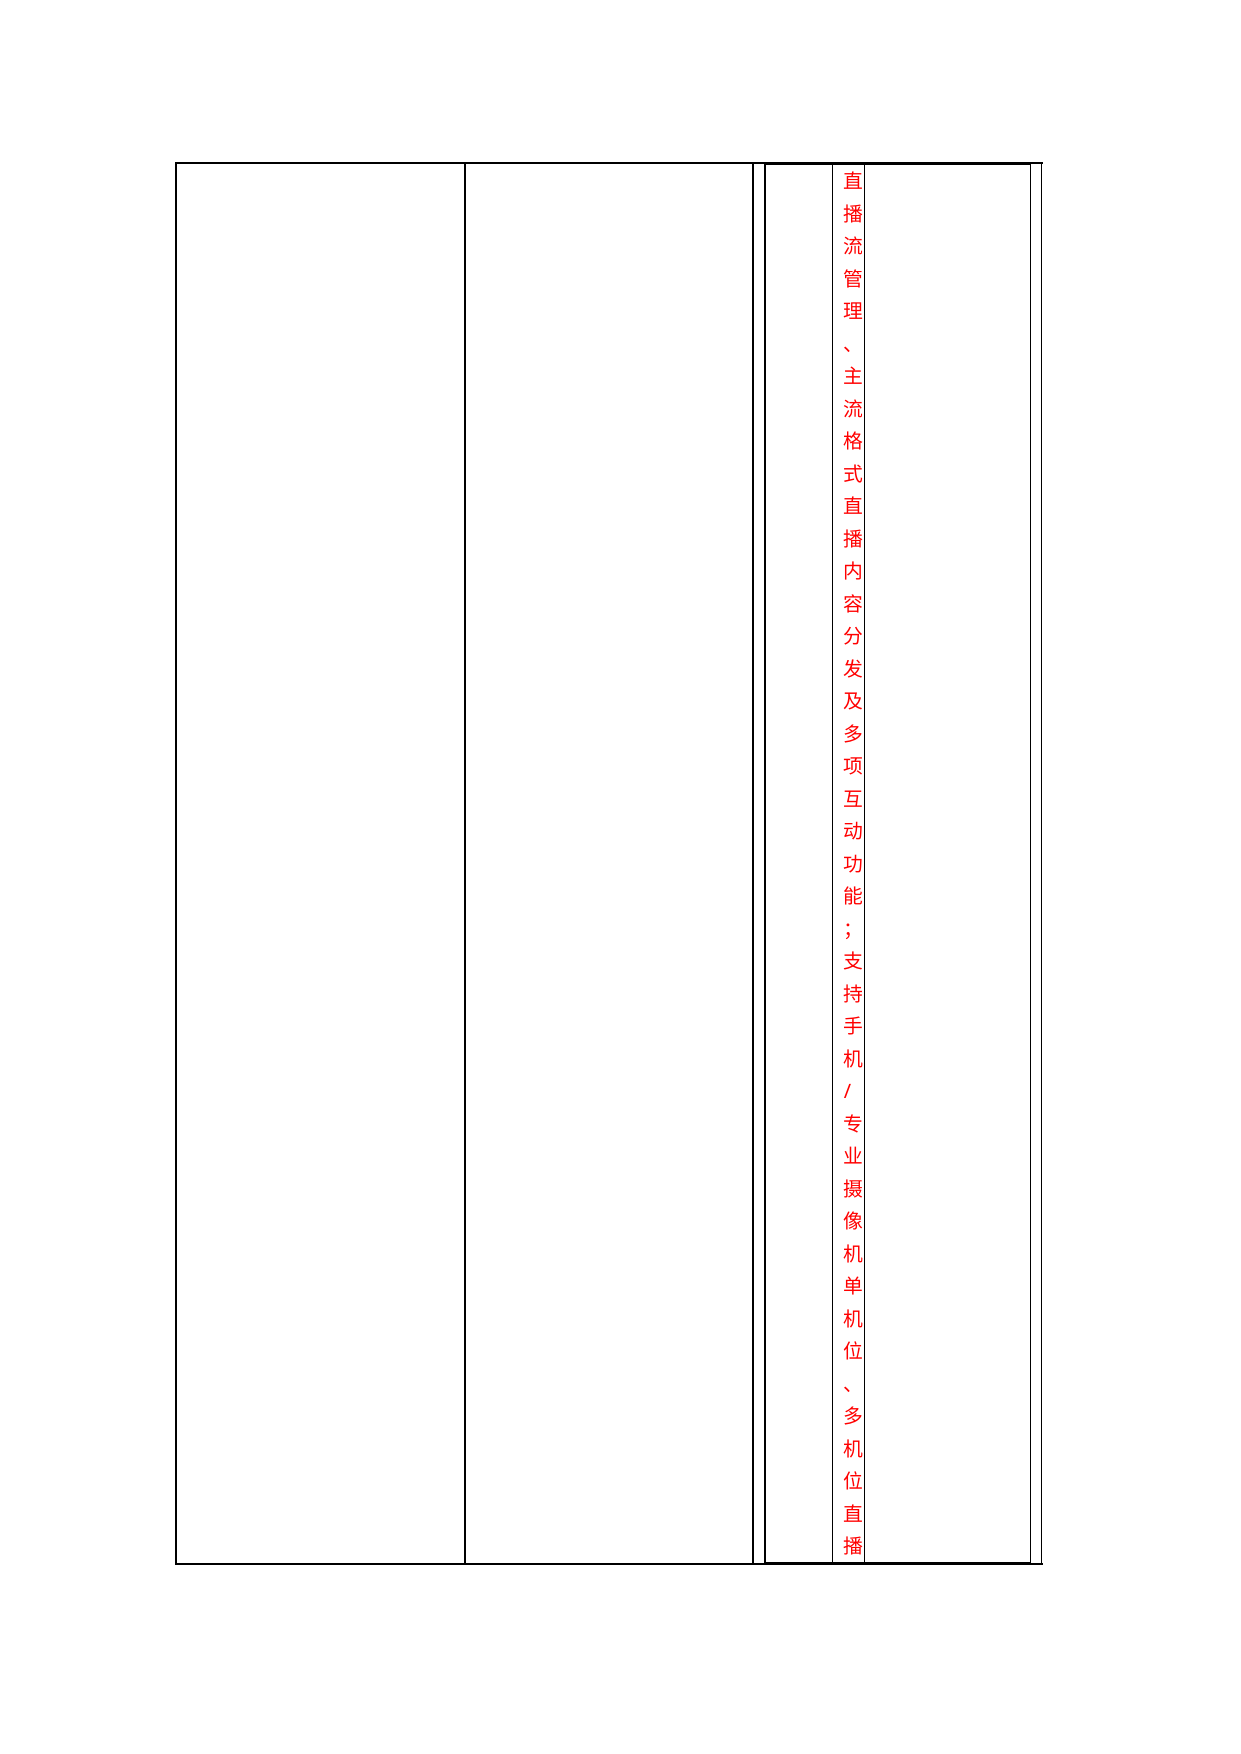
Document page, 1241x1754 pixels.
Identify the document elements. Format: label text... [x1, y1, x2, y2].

table_cell [466, 164, 752, 1563]
table_cell [865, 165, 1030, 1562]
table_cell [833, 165, 864, 1562]
table_cell 1 [177, 164, 464, 1563]
table_cell [1031, 164, 1041, 1563]
table_cell [754, 164, 764, 1563]
table_cell [766, 165, 832, 1562]
